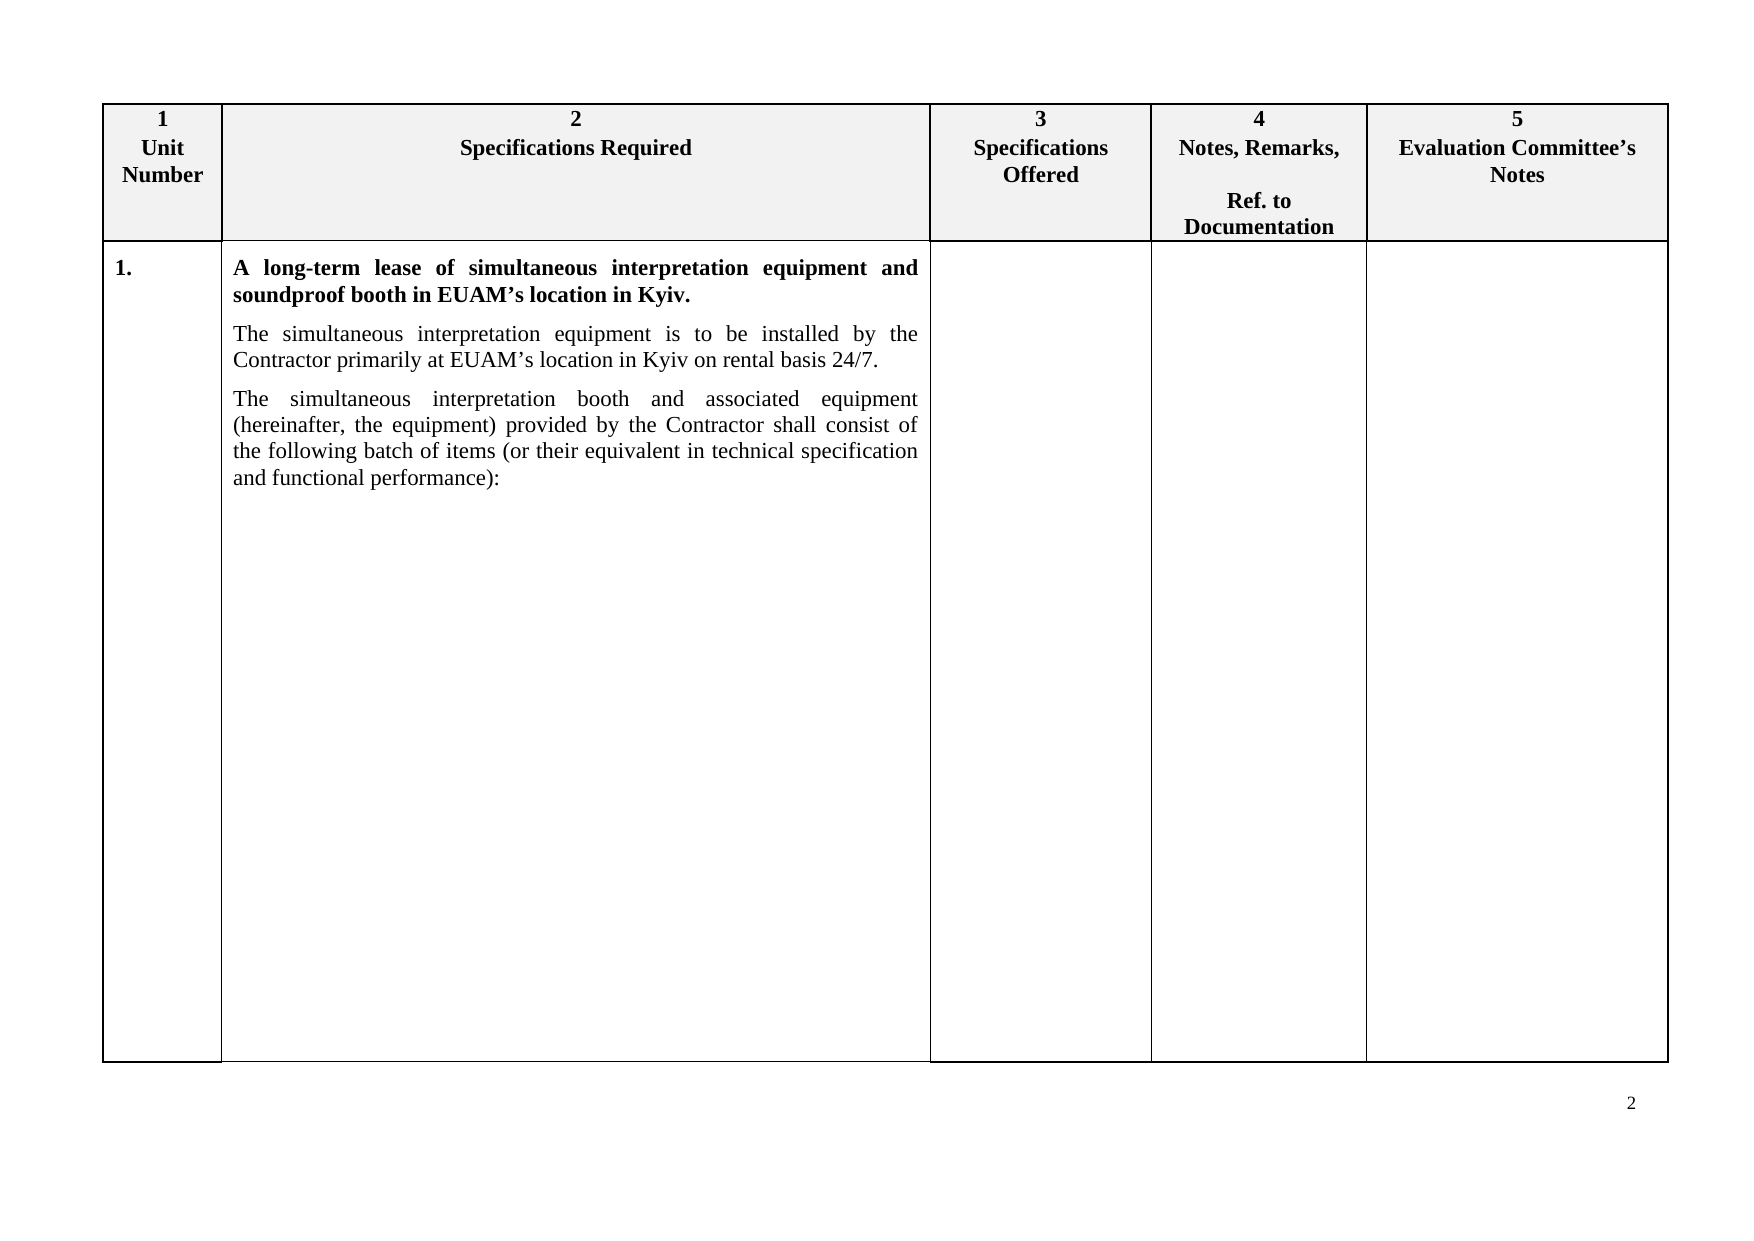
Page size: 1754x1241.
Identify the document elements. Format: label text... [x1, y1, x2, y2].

table_cell [223, 187, 929, 240]
table_cell [1368, 187, 1667, 240]
table_cell 1. [104, 242, 221, 1061]
table_cell Unit Number [104, 134, 221, 187]
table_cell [222, 241, 930, 1061]
table_header 5 [1368, 105, 1667, 134]
table_cell [931, 187, 1150, 240]
table_cell Ref. to Documentation [1152, 187, 1366, 240]
table_header 4 [1152, 105, 1366, 134]
table_header 3 [931, 105, 1150, 134]
table_cell Evaluation Committee’s Notes [1368, 134, 1667, 187]
table_header 2 [223, 105, 929, 134]
table_cell Specifications Required [223, 134, 929, 187]
table_cell Notes, Remarks, [1152, 134, 1366, 187]
table_cell [931, 242, 1151, 1061]
table_cell [1152, 242, 1366, 1061]
table_cell [104, 187, 221, 240]
table_cell [1367, 242, 1667, 1061]
table_header 1 [104, 105, 221, 134]
table_cell Specifications Offered [931, 134, 1150, 187]
